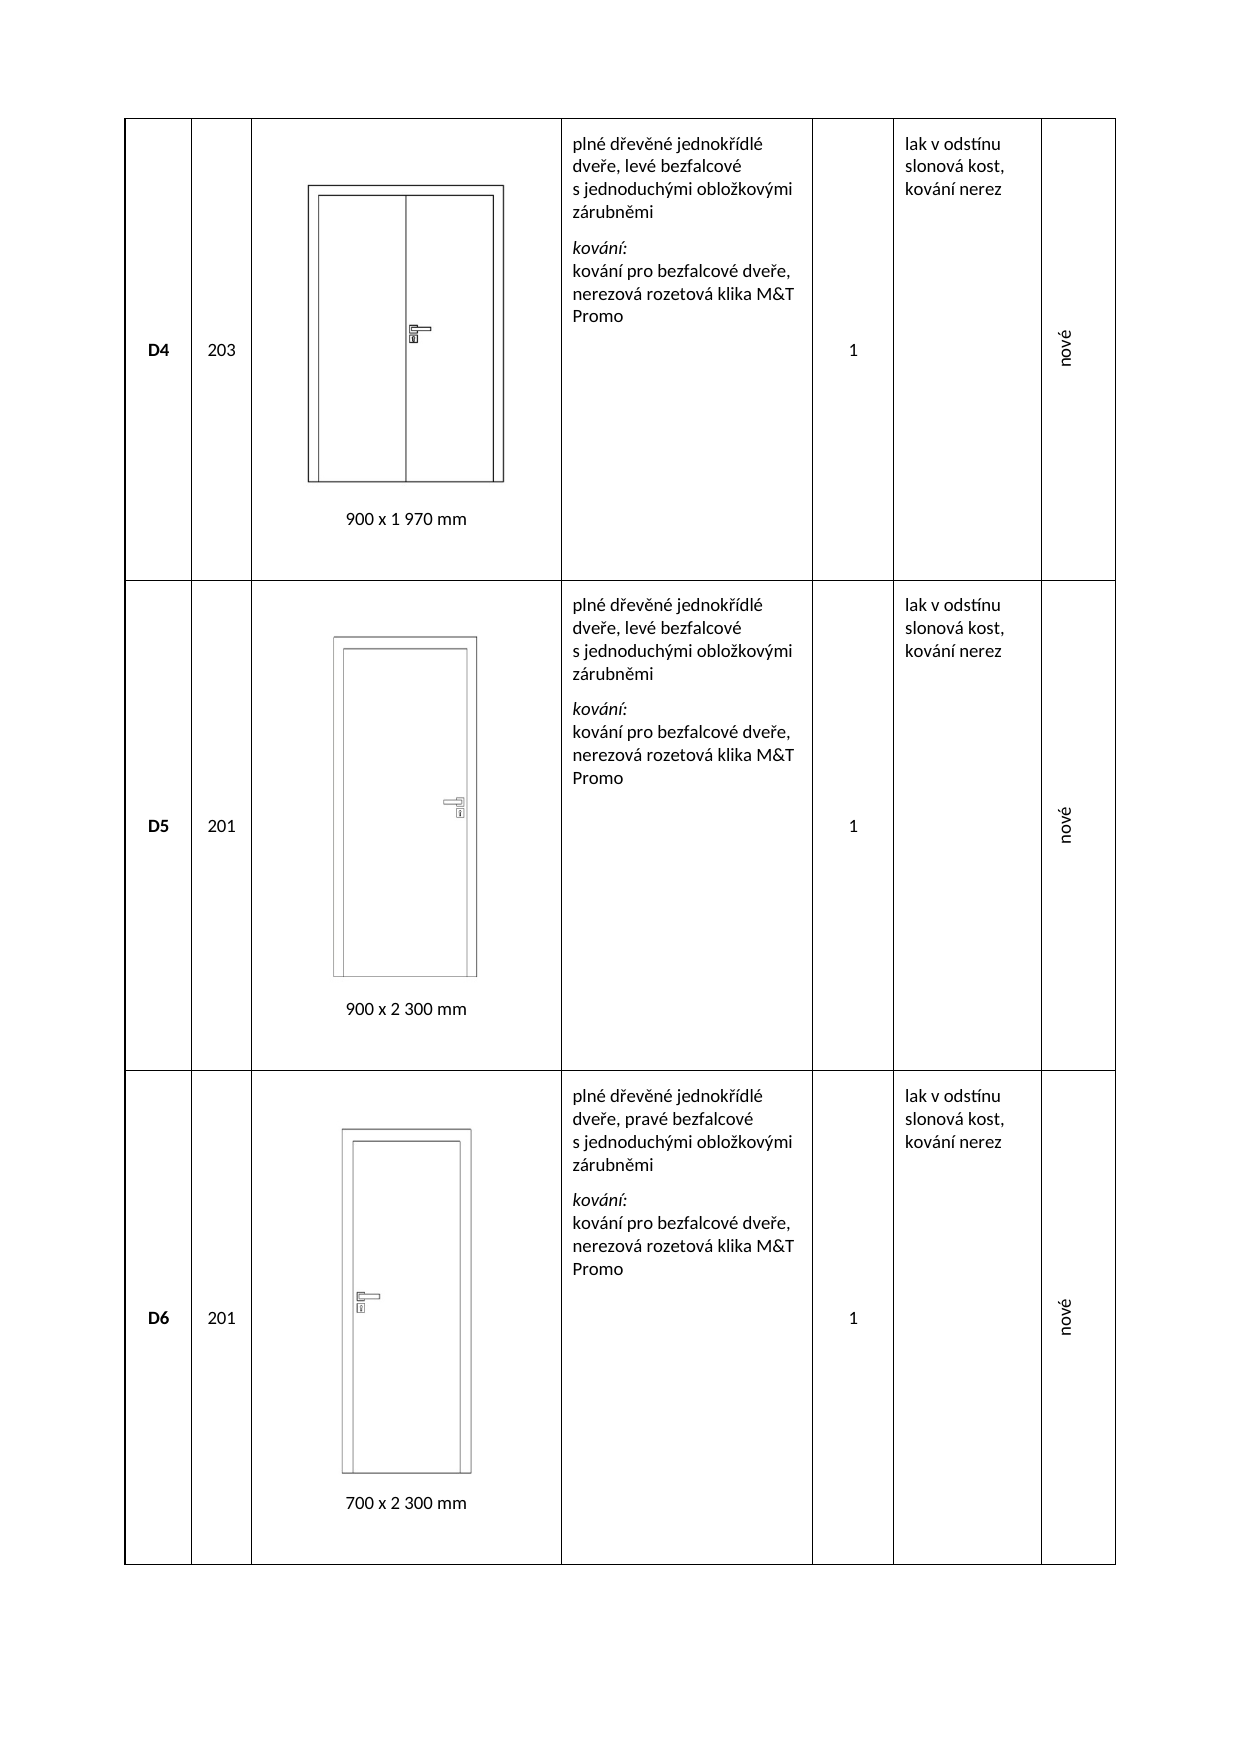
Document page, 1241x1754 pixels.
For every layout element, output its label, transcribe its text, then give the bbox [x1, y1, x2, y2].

table_cell lak v odstínu slonová kost, kování nerez [894, 581, 1041, 1070]
table_cell plné dřevěné jednokřídlé dveře, pravé bezfalcové s jednoduchými obložkovými zárubněmi kování: kování pro bezfalcové dveře, nerezová rozetová klika M&T Promo [562, 1071, 812, 1564]
table_cell 1 [813, 581, 893, 1070]
table_cell nové [1042, 1071, 1115, 1564]
table_cell nové [1042, 581, 1115, 1070]
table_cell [894, 1071, 1041, 1564]
table_cell D6 [126, 1071, 191, 1564]
picture [329, 630, 484, 985]
picture [334, 1121, 479, 1479]
table_cell 201 [192, 1071, 251, 1564]
table_cell 201 [192, 581, 251, 1070]
table_cell 700 x 2 300 mm [252, 1071, 561, 1564]
table_cell 900 x 2 300 mm [252, 581, 561, 1070]
table_cell D4 [126, 119, 191, 579]
table_cell 900 x 1 970 mm [252, 119, 561, 579]
table_cell nové [1042, 119, 1115, 579]
picture [297, 169, 515, 495]
table_cell plné dřevěné jednokřídlé dveře, levé bezfalcové s jednoduchými obložkovými zárubněmi kování: kování pro bezfalcové dveře, nerezová rozetová klika M&T Promo [562, 119, 812, 579]
table_cell D5 [126, 581, 191, 1070]
table_cell 203 [192, 119, 251, 579]
table_cell 1 [813, 1071, 893, 1564]
table_cell plné dřevěné jednokřídlé dveře, levé bezfalcové s jednoduchými obložkovými zárubněmi kování: kování pro bezfalcové dveře, nerezová rozetová klika M&T Promo [562, 581, 812, 1070]
table_cell 1 [813, 119, 893, 579]
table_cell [894, 119, 1041, 579]
